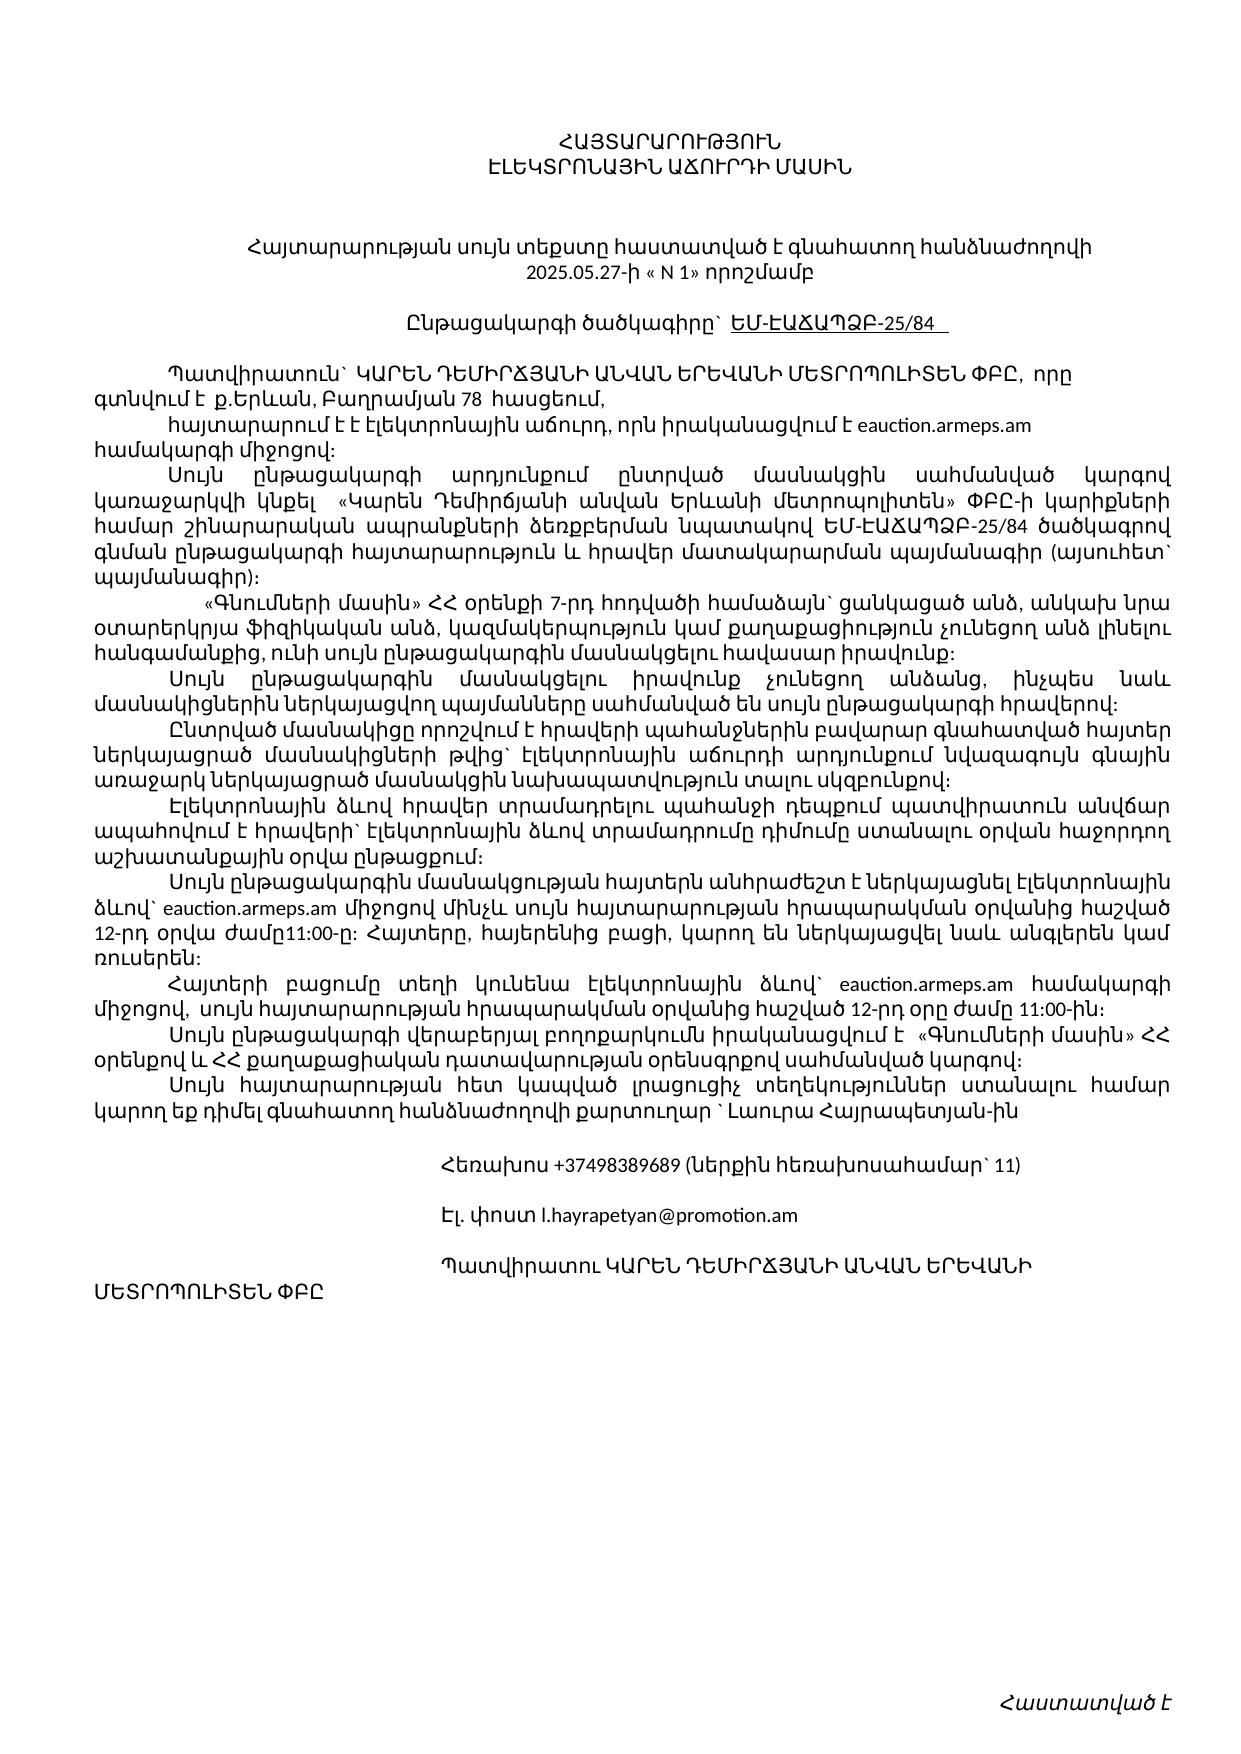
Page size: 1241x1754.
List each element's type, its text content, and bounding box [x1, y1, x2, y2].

text Սույն ընթացակարգի վերաբերյալ բողոքարկումն իրականացվում է «Գնումների մասին» ՀՀ օրենքով և ՀՀ քաղաքացիական դատավարության օրենսգրքով սահմանված կարգով։ [94, 1022, 1171, 1073]
text Սույն հայտարարության հետ կապված լրացուցիչ տեղեկություններ ստանալու համար կարող եք դիմել գնահատող հանձնաժողովի քարտուղար ` Լաուրա Հայրապետյան-ին [94, 1073, 1171, 1123]
text հայտարարում է է էլեկտրոնային աճուրդ, որն իրականացվում է eauction.armeps.am համակարգի միջոցով: [94, 412, 1171, 463]
text Ընտրված մասնակիցը որոշվում է հրավերի պահանջներին բավարար գնահատված հայտեր ներկայացրած մասնակիցների թվից` էլեկտրոնային աճուրդի արդյունքում նվազագույն գնային առաջարկ ներկայացրած մասնակցին նախապատվություն տալու սկզբունքով։ [94, 717, 1171, 793]
text Հեռախոս +37498389689 (ներքին հեռախոսահամար` 11) [94, 1152, 1171, 1177]
text Էլ. փոստ l.hayrapetyan@promotion.am [94, 1203, 1171, 1228]
text Պատվիրատու ԿԱՐԵՆ ԴԵՄԻՐՃՅԱՆԻ ԱՆՎԱՆ ԵՐԵՎԱՆԻ ՄԵՏՐՈՊՈԼԻՏԵՆ ՓԲԸ [94, 1253, 1171, 1304]
text Էլեկտրոնային ձևով հրավեր տրամադրելու պահանջի դեպքում պատվիրատուն անվճար ապահովում է հրավերի` էլեկտրոնային ձևով տրամադրումը դիմումը ստանալու օրվան հաջորդող աշխատանքային օրվա ընթացքում։ [94, 793, 1171, 869]
text Սույն ընթացակարգին մասնակցության հայտերն անհրաժեշտ է ներկայացնել էլեկտրոնային ձևով` eauction.armeps.am միջոցով մինչև սույն հայտարարության հրապարակման օրվանից հաշված 12-րդ օրվա ժամը11:00-ը: Հայտերը, հայերենից բացի, կարող են ներկայացվել նաև անգլերեն կամ ռուսերեն: [94, 869, 1171, 971]
text «Գնումների մասին» ՀՀ օրենքի 7-րդ հոդվածի համաձայն` ցանկացած անձ, անկախ նրա օտարերկրյա ֆիզիկական անձ, կազմակերպություն կամ քաղաքացիություն չունեցող անձ լինելու հանգամանքից, ունի սույն ընթացակարգին մասնակցելու հավասար իրավունք: [94, 590, 1171, 666]
text Սույն ընթացակարգին մասնակցելու իրավունք չունեցող անձանց, ինչպես նաև մասնակիցներին ներկայացվող պայմանները սահմանված են սույն ընթացակարգի հրավերով: [94, 666, 1171, 717]
text Պատվիրատուն` ԿԱՐԵՆ ԴԵՄԻՐՃՅԱՆԻ ԱՆՎԱՆ ԵՐԵՎԱՆԻ ՄԵՏՐՈՊՈԼԻՏԵՆ ՓԲԸ, որը գտնվում է ք.Երևան, Բաղրամյան 78 հասցեում, [94, 361, 1171, 412]
text 2025.05.27 -ի « N 1» որոշմամբ [94, 259, 1171, 285]
text Սույն ընթացակարգի արդյունքում ընտրված մասնակցին սահմանված կարգով կառաջարկվի կնքել «Կարեն Դեմիրճյանի անվան Երևանի մետրոպոլիտեն» ՓԲԸ-ի կարիքների համար շինարարական ապրանքների ձեռքբերման նպատակով ԵՄ-ԷԱՃԱՊՁԲ-25/84 ծածկագրով գնման ընթացակարգի հայտարարություն և հրավեր մատակարարման պայմանագիր (այսուհետ` պայմանագիր)։ [94, 463, 1171, 590]
text Հայտերի բացումը տեղի կունենա էլեկտրոնային ձևով` eauction.armeps.am համակարգի միջոցով, սույն հայտարարության հրապարակման օրվանից հաշված 12-րդ օրը ժամը 11:00-ին։ [94, 971, 1171, 1022]
text ԷԼԵԿՏՐՈՆԱՅԻՆ ԱՃՈՒՐԴԻ ՄԱՍԻՆ [94, 154, 1171, 180]
text ՀԱՅՏԱՐԱՐՈՒԹՅՈՒՆ [94, 129, 1171, 154]
text Հաստատված է [94, 1690, 1171, 1716]
text Ընթացակարգի ծածկագիրը` ԵՄ-ԷԱՃԱՊՁԲ-25/84 [94, 310, 1171, 336]
text Հայտարարության սույն տեքստը հաստատված է գնահատող հանձնաժողովի [94, 234, 1171, 259]
